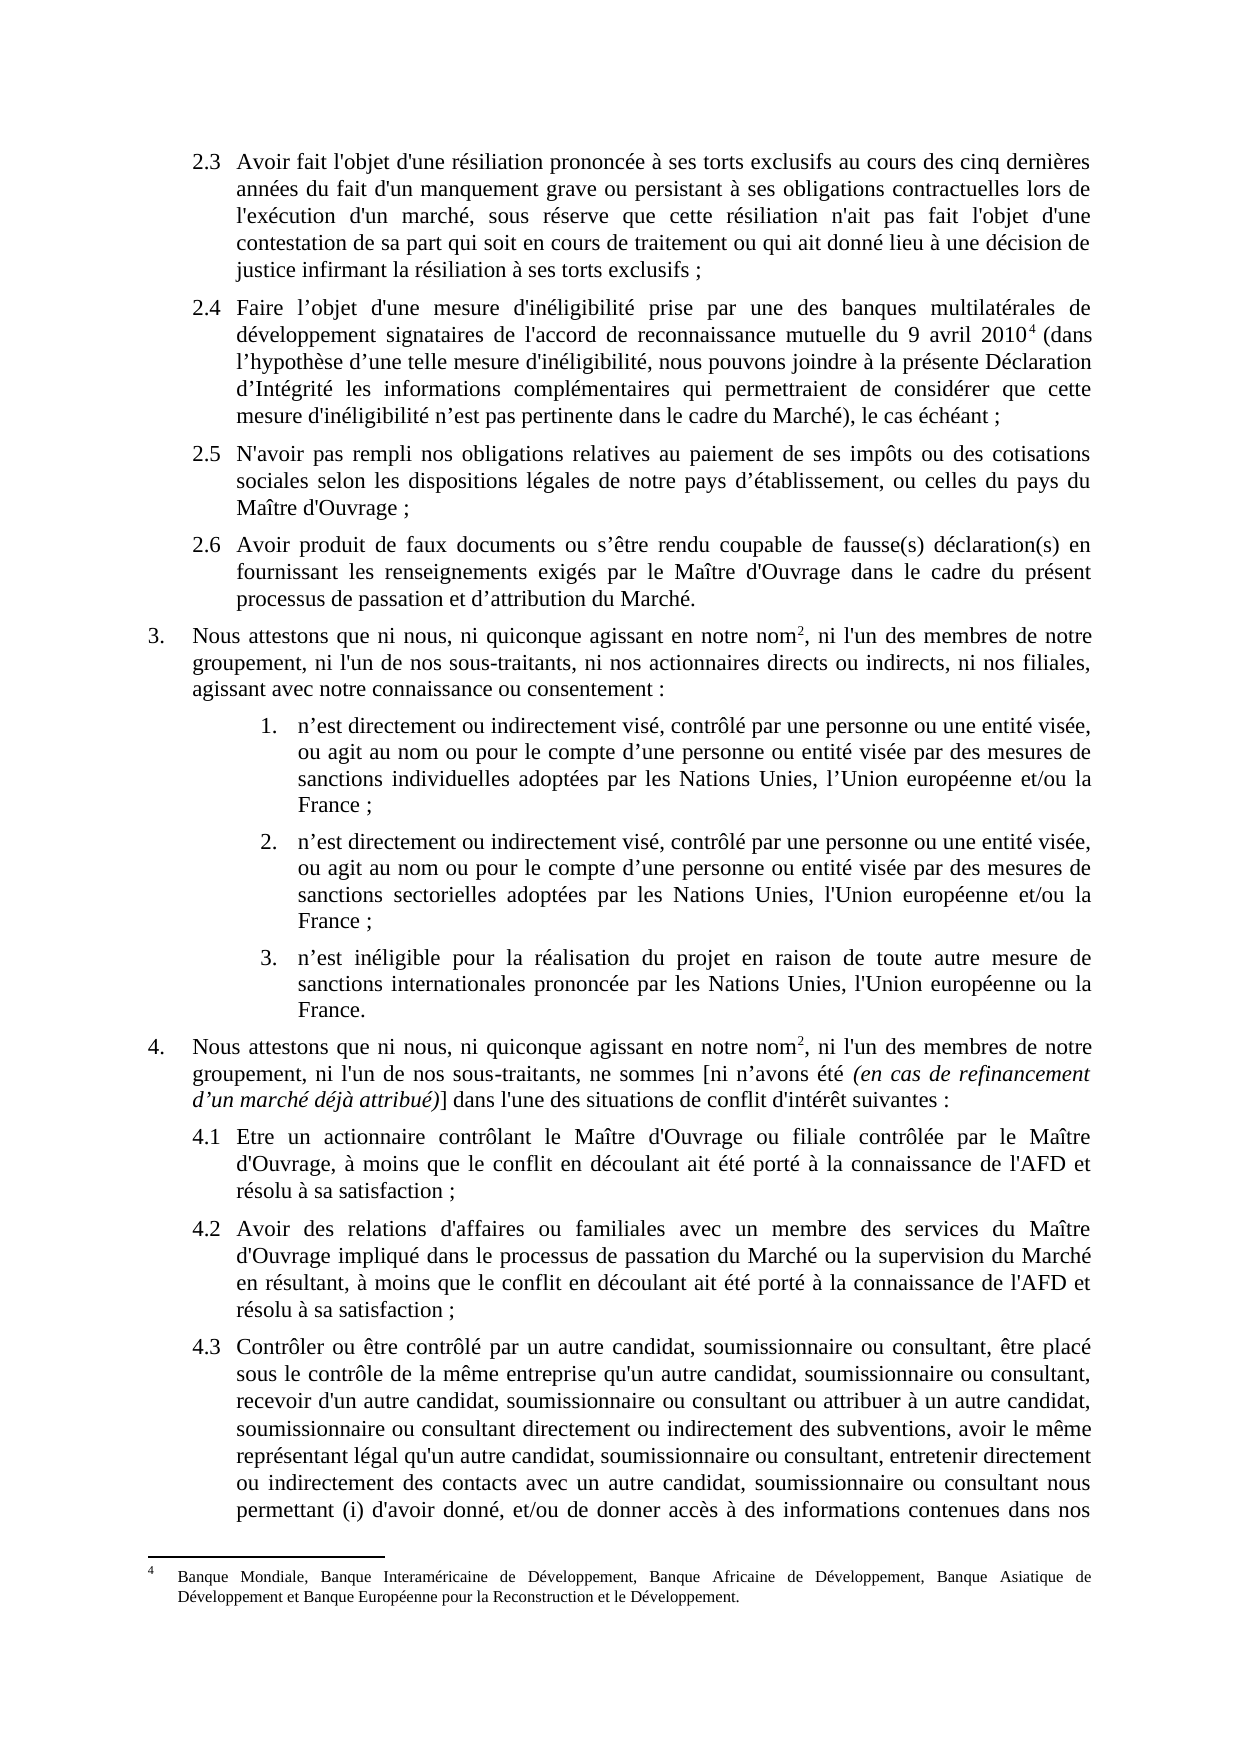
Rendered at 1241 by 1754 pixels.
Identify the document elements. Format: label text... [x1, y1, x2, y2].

list n’est inéligible pour la réalisation du projet en raison de toute autre mesure de sanctions internationales prononcée par les Nations Unies, l'Union européenne ou la France. [260, 944, 1093, 1023]
text 2.3 Avoir fait l'objet d'une résiliation prononcée à ses torts exclusifs au cours des cinq dernières années du fait d'un manquement grave ou persistant à ses obligations contractuelles lors de l'exécution d'un marché, sous réserve que cette résiliation n'ait pas fait l'objet d'une contestation de sa part qui soit en cours de traitement ou qui ait donné lieu à une décision de justice infirmant la résiliation à ses torts exclusifs ; [192, 148, 1093, 283]
text 2.6 Avoir produit de faux documents ou s’être rendu coupable de fausse(s) déclaration(s) en fournissant les renseignements exigés par le Maître d'Ouvrage dans le cadre du présent processus de passation et d’attribution du Marché. [192, 531, 1093, 612]
text 4.2 Avoir des relations d'affaires ou familiales avec un membre des services du Maître d'Ouvrage impliqué dans le processus de passation du Marché ou la supervision du Marché en résultant, à moins que le conflit en découlant ait été porté à la connaissance de l'AFD et résolu à sa satisfaction ; [192, 1214, 1093, 1323]
list Nous attestons que ni nous, ni quiconque agissant en notre nom2, ni l'un des membres de notre groupement, ni l'un de nos sous-traitants, ni nos actionnaires directs ou indirects, ni nos filiales, agissant avec notre connaissance ou consentement : [148, 623, 1093, 702]
text 2.5 N'avoir pas rempli nos obligations relatives au paiement de ses impôts ou des cotisations sociales selon les dispositions légales de notre pays d’établissement, ou celles du pays du Maître d'Ouvrage ; [192, 439, 1093, 521]
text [192, 1333, 1093, 1523]
list n’est directement ou indirectement visé, contrôlé par une personne ou une entité visée, ou agit au nom ou pour le compte d’une personne ou entité visée par des mesures de sanctions sectorielles adoptées par les Nations Unies, l'Union européenne et/ou la France ; [260, 828, 1093, 933]
text 2.4 Faire l’objet d'une mesure d'inéligibilité prise par une des banques multilatérales de développement signataires de l'accord de reconnaissance mutuelle du 9 avril 2010 (dans l’hypothèse d’une telle mesure d'inéligibilité, nous pouvons joindre à la présente Déclaration d’Intégrité les informations complémentaires qui permettraient de considérer que cette mesure d'inéligibilité n’est pas pertinente dans le cadre du Marché), le cas échéant ; [192, 293, 1093, 429]
text 4.1 Etre un actionnaire contrôlant le Maître d'Ouvrage ou filiale contrôlée par le Maître d'Ouvrage, à moins que le conflit en découlant ait été porté à la connaissance de l'AFD et résolu à sa satisfaction ; [192, 1123, 1093, 1204]
list Nous attestons que ni nous, ni quiconque agissant en notre nom2, ni l'un des membres de notre groupement, ni l'un de nos sous-traitants, ne sommes [ni n’avons été (en cas de refinancement d’un marché déjà attribué)] dans l'une des situations de conflit d'intérêt suivantes : [148, 1033, 1093, 1112]
list n’est directement ou indirectement visé, contrôlé par une personne ou une entité visée, ou agit au nom ou pour le compte d’une personne ou entité visée par des mesures de sanctions individuelles adoptées par les Nations Unies, l’Union européenne et/ou la France ; [260, 712, 1093, 817]
